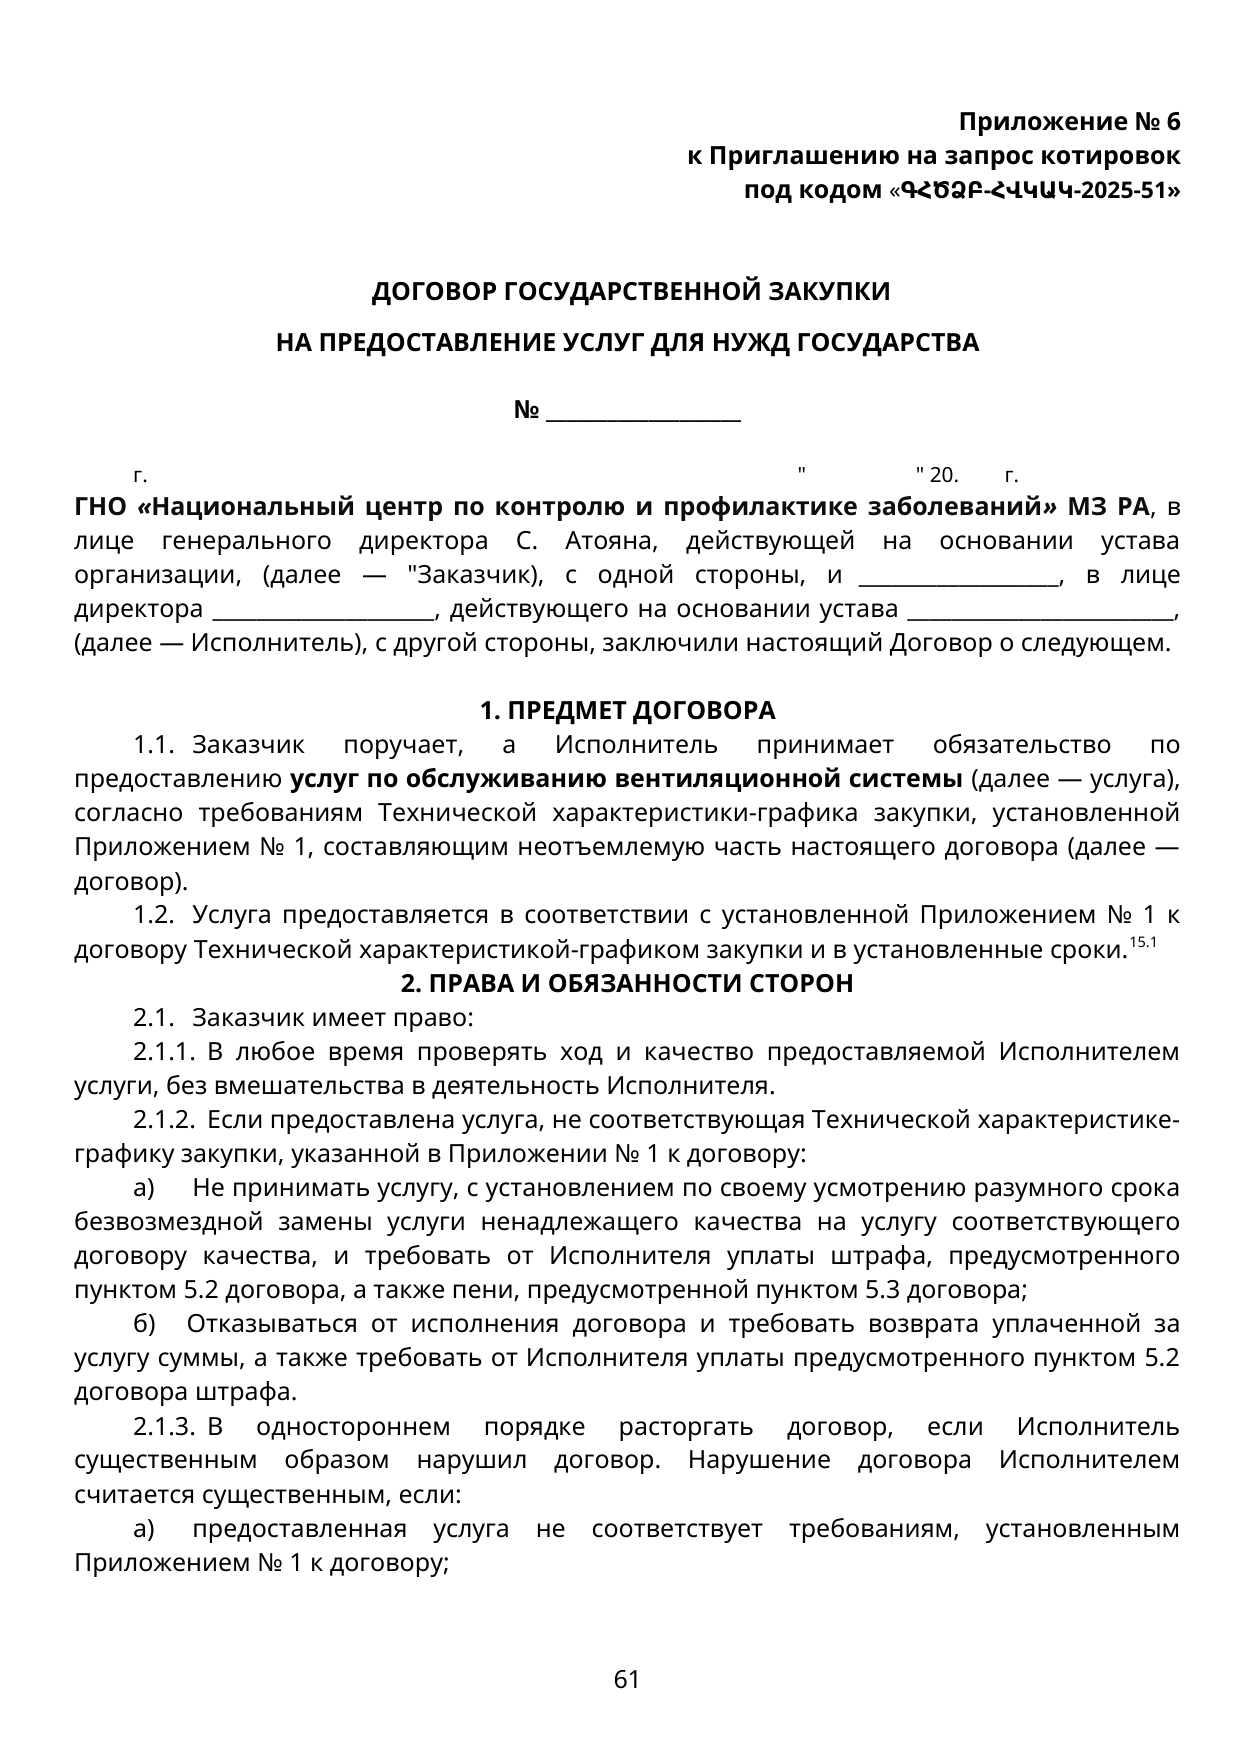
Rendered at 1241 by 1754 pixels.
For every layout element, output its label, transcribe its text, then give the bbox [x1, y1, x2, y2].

text 1. ПРЕДМЕТ ДОГОВОРА [74, 693, 1181, 727]
text Приложение № 6 [74, 103, 1181, 137]
table_header " " 20. г. [546, 460, 1030, 488]
text 1.2. Услуга предоставляется в соответствии с установленной Приложением № 1 к договору Технической характеристикой-графиком закупки и в установленные сроки.15.1 [74, 897, 1181, 965]
text 2.1.2. Если предоставлена услуга, не соответствующая Технической характеристике-графику закупки, указанной в Приложении № 1 к договору: [74, 1102, 1181, 1170]
text под кодом «ԳՀԾՁԲ-ՀՎԿԱԿ-2025-51» [74, 172, 1181, 206]
text б) Отказываться от исполнения договора и требовать возврата уплаченной за услугу суммы, а также требовать от Исполнителя уплаты предусмотренного пунктом 5.2 договора штрафа. [74, 1306, 1181, 1408]
text а) Не принимать услугу, с установлением по своему усмотрению разумного срока безвозмездной замены услуги ненадлежащего качества на услугу соответствующего договору качества, и требовать от Исполнителя уплаты штрафа, предусмотренного пунктом 5.2 договора, а также пени, предусмотренной пунктом 5.3 договора; [74, 1170, 1181, 1306]
text к Приглашению на запрос котировок [74, 137, 1181, 172]
text 2.1. Заказчик имеет право: [74, 999, 1181, 1033]
text ДОГОВОР ГОСУДАРСТВЕННОЙ ЗАКУПКИ НА ПРЕДОСТАВЛЕНИЕ УСЛУГ ДЛЯ НУЖД ГОСУДАРСТВА [74, 273, 1181, 358]
text 2.1.3. В одностороннем порядке расторгать договор, если Исполнитель существенным образом нарушил договор. Нарушение договора Исполнителем считается существенным, если: [74, 1408, 1181, 1510]
text 2.1.1. В любое время проверять ход и качество предоставляемой Исполнителем услуги, без вмешательства в деятельность Исполнителя. [74, 1033, 1181, 1102]
text № ___________________ [74, 392, 1181, 426]
table_header г. [63, 460, 546, 488]
text 1.1. Заказчик поручает, а Исполнитель принимает обязательство по предоставлению услуг по обслуживанию вентиляционной системы (далее — услуга), согласно требованиям Технической характеристики-графика закупки, установленной Приложением № 1, составляющим неотъемлемую часть настоящего договора (далее — договор). [74, 727, 1181, 897]
text ГНО «Национальный центр по контролю и профилактике заболеваний» МЗ РА, в лице генерального директора С. Атояна, действующей на основании устава организации, (далее — "Заказчик), с одной стороны, и __________________, в лице директора ____________________, действующего на основании устава ________________________, (далее — Исполнитель), с другой стороны, заключили настоящий Договор о следующем. [74, 488, 1181, 659]
text 2. ПРАВА И ОБЯЗАННОСТИ СТОРОН [74, 965, 1181, 999]
text а) предоставленная услуга не соответствует требованиям, установленным Приложением № 1 к договору; [74, 1510, 1181, 1578]
